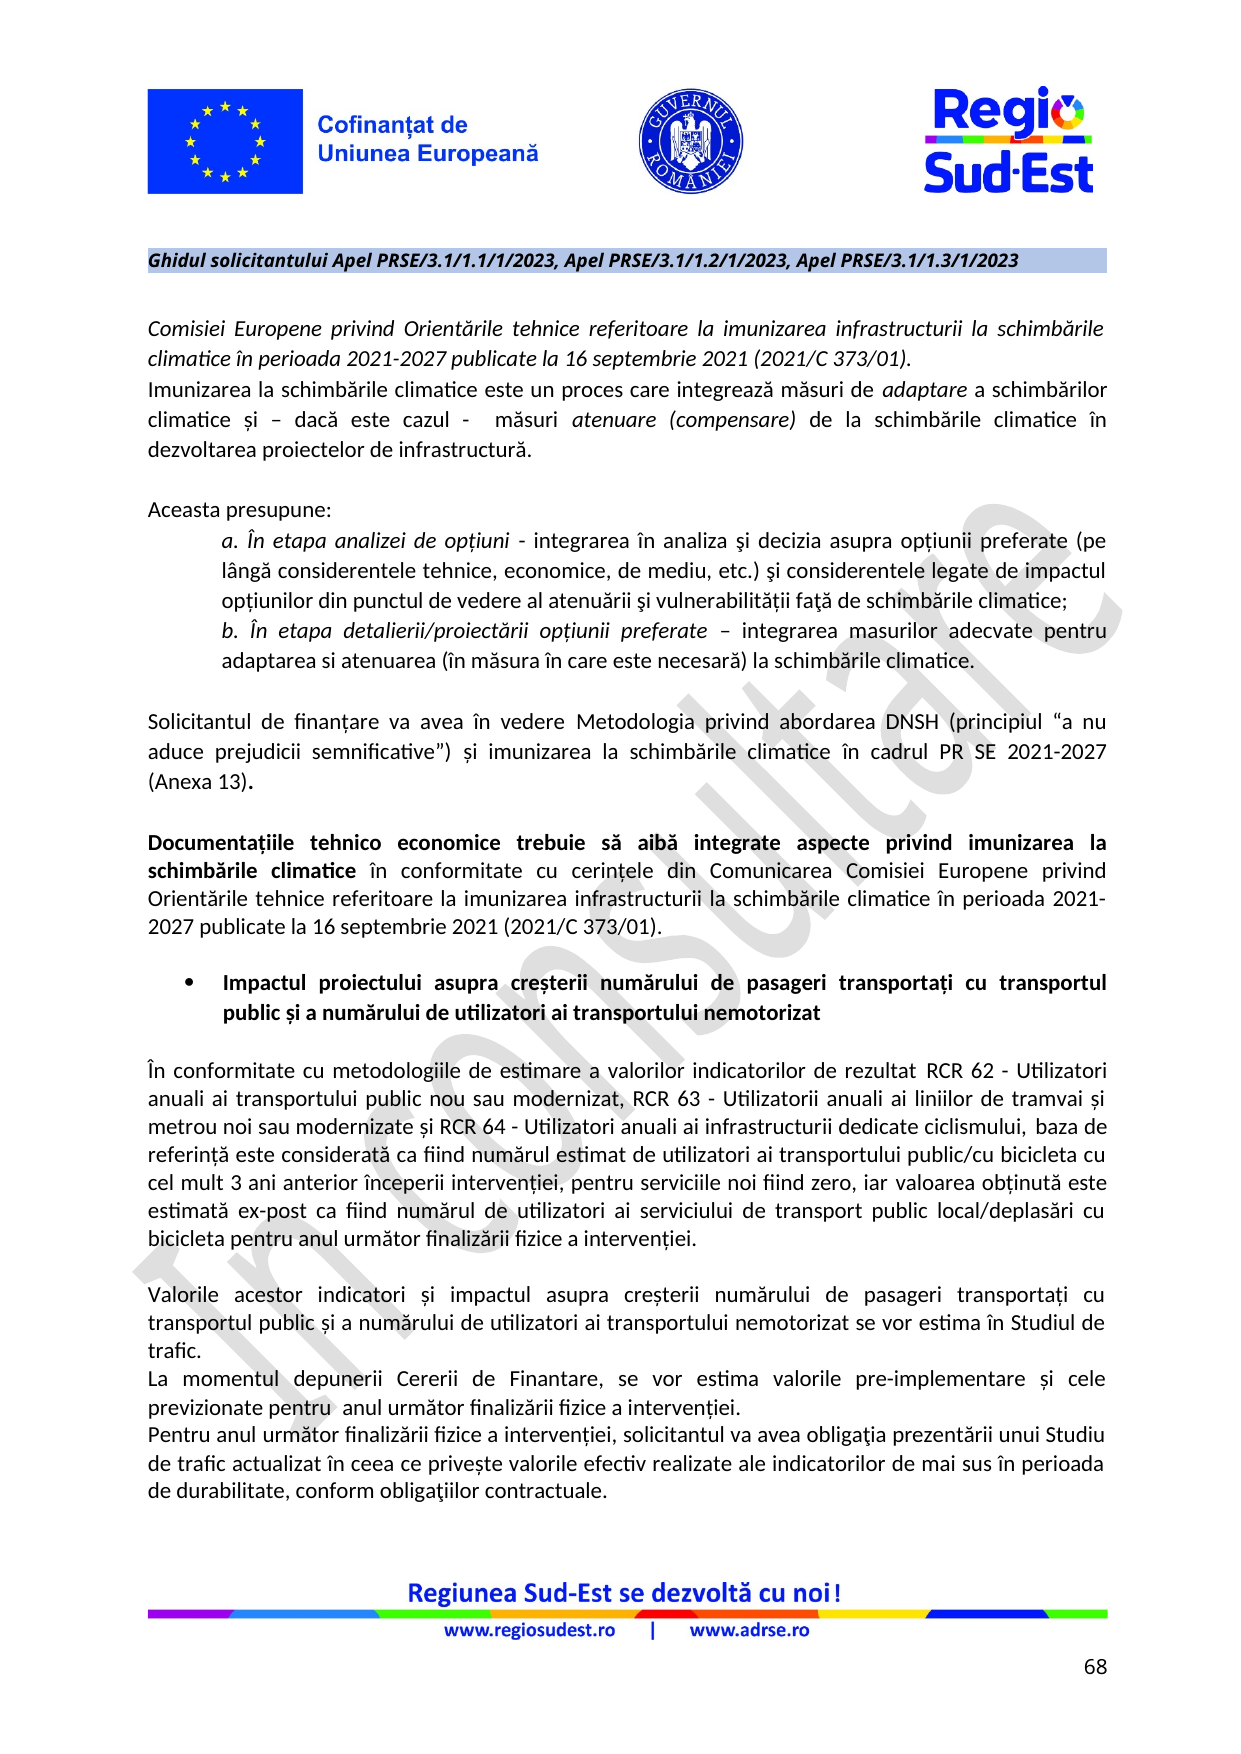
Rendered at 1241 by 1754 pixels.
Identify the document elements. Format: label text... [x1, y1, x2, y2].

text La momentul depunerii Cererii de Finantare, se vor estima valorile pre-implementare și cele previzionate pentru anul următor finalizării fizice a intervenției. [148, 1364, 1107, 1421]
text Valorile acestor indicatori și impactul asupra creșterii numărului de pasageri transportați cu transportul public și a numărului de utilizatori ai transportului nemotorizat se vor estima în Studiul de trafic. [148, 1281, 1107, 1364]
text Imunizarea la schimbările climatice este un proces care integrează măsuri de adaptare a schimbărilor climatice și – dacă este cazul - măsuri atenuare (compensare) de la schimbările climatice în dezvoltarea proiectelor de infrastructură. [148, 375, 1107, 463]
text Solicitantul de finanțare va avea în vedere Metodologia privind abordarea DNSH (principiul “a nu aduce prejudicii semnificative”) și imunizarea la schimbările climatice în cadrul PR SE 2021-2027 (Anexa 13). [148, 707, 1107, 795]
picture [147, 86, 1093, 195]
list Impactul proiectului asupra creșterii numărului de pasageri transportați cu transportul public și a numărului de utilizatori ai transportului nemotorizat [185, 968, 1107, 1026]
text a. În etapa analizei de opțiuni - integrarea în analiza şi decizia asupra opțiunii preferate (pe lângă considerentele tehnice, economice, de mediu, etc.) şi considerentele legate de impactul opțiunilor din punctul de vedere al atenuării şi vulnerabilității faţă de schimbările climatice; [221, 526, 1107, 614]
text Pentru anul următor finalizării fizice a intervenției, solicitantul va avea obligaţia prezentării unui Studiu de trafic actualizat în ceea ce privește valorile efectiv realizate ale indicatorilor de mai sus în perioada de durabilitate, conform obligaţiilor contractuale. [148, 1421, 1107, 1505]
text b. În etapa detalierii/proiectării opțiunii preferate – integrarea masurilor adecvate pentru adaptarea si atenuarea (în măsura în care este necesară) la schimbările climatice. [221, 616, 1107, 674]
text Aceasta presupune: [148, 496, 1107, 523]
text În conformitate cu metodologiile de estimare a valorilor indicatorilor de rezultat RCR 62 - Utilizatori anuali ai transportului public nou sau modernizat, RCR 63 - Utilizatorii anuali ai liniilor de tramvai și metrou noi sau modernizate și RCR 64 - Utilizatori anuali ai infrastructurii dedicate ciclismului, baza de referință este considerată ca fiind numărul estimat de utilizatori ai transportului public/cu bicicleta cu cel mult 3 ani anterior începerii intervenției, pentru serviciile noi fiind zero, iar valoarea obținută este estimată ex-post ca fiind numărul de utilizatori ai serviciului de transport public local/deplasări cu bicicleta pentru anul următor finalizării fizice a intervenției. [148, 1056, 1107, 1252]
picture [147, 1582, 1108, 1640]
text Documentațiile tehnico economice trebuie să aibă integrate aspecte privind imunizarea la schimbările climatice în conformitate cu cerințele din Comunicarea Comisiei Europene privind Orientările tehnice referitoare la imunizarea infrastructurii la schimbările climatice în perioada 2021-2027 publicate la 16 septembrie 2021 (2021/C 373/01). [148, 828, 1107, 940]
